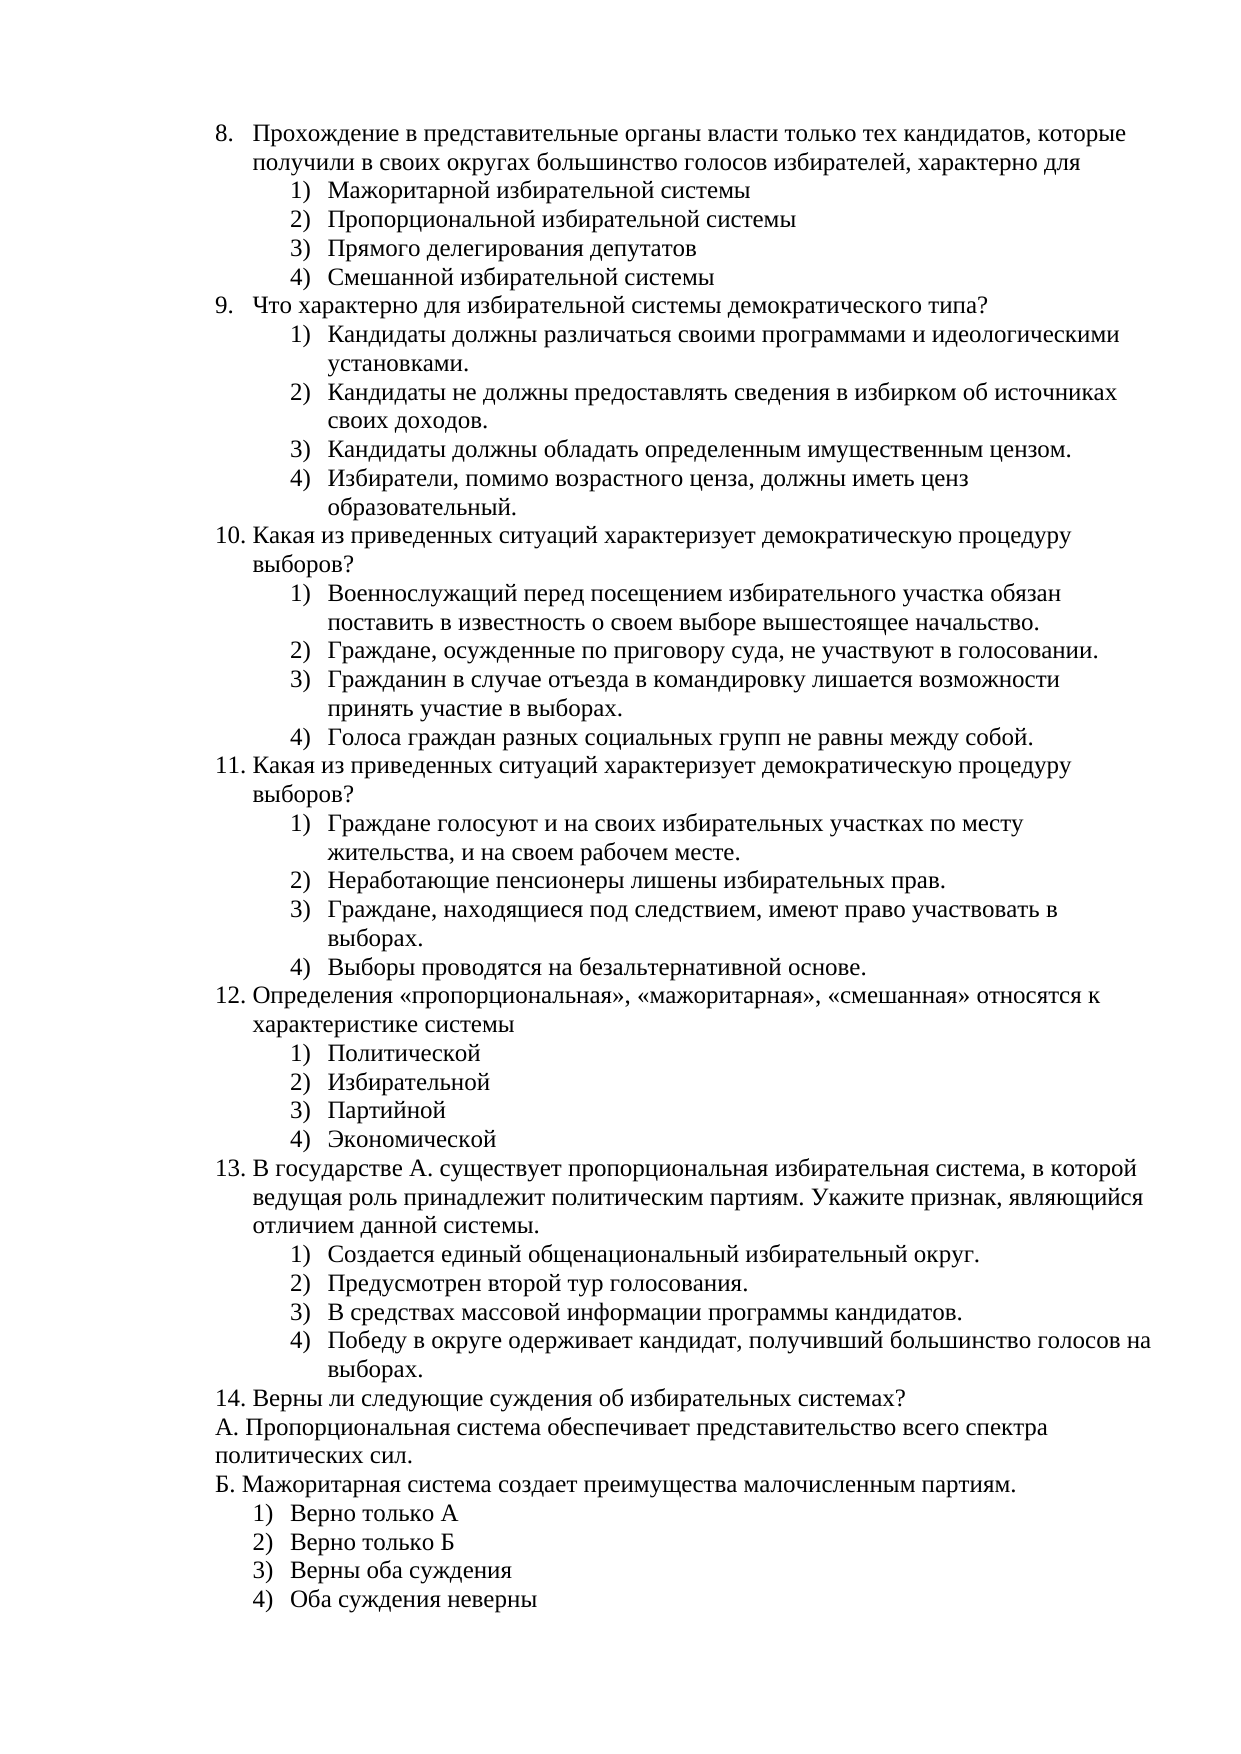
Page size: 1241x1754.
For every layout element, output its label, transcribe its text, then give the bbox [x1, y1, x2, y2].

list Мажоритарной избирательной системы [290, 176, 1152, 204]
list Оба суждения неверны [252, 1584, 1152, 1613]
list Экономической [290, 1124, 1152, 1153]
list Победу в округе одерживает кандидат, получивший большинство голосов на выборах. [290, 1326, 1152, 1383]
list Прямого делегирования депутатов [290, 233, 1152, 262]
list Определения «пропорциональная», «мажоритарная», «смешанная» относятся к характеристике системы [215, 981, 1152, 1038]
list Верны ли следующие суждения об избирательных системах? [215, 1383, 1152, 1412]
list Граждане, осужденные по приговору суда, не участвуют в голосовании. [290, 636, 1152, 664]
list Смешанной избирательной системы [290, 262, 1152, 291]
list Предусмотрен второй тур голосования. [290, 1268, 1152, 1297]
list Создается единый общенациональный избирательный округ. [290, 1239, 1152, 1268]
list Избирательной [290, 1067, 1152, 1096]
list Верно только Б [252, 1527, 1152, 1556]
list В государстве А. существует пропорциональная избирательная система, в которой ведущая роль принадлежит политическим партиям. Укажите признак, являющийся отличием данной системы. [215, 1153, 1152, 1239]
list Кандидаты не должны предоставлять сведения в избирком об источниках своих доходов. [290, 377, 1152, 434]
list Пропорциональной избирательной системы [290, 204, 1152, 233]
list Кандидаты должны обладать определенным имущественным цензом. [290, 434, 1152, 463]
list Какая из приведенных ситуаций характеризует демократическую процедуру выборов? [215, 751, 1152, 808]
list Какая из приведенных ситуаций характеризует демократическую процедуру выборов? [215, 521, 1152, 578]
list Гражданин в случае отъезда в командировку лишается возможности принять участие в выборах. [290, 664, 1152, 722]
list А. Пропорциональная система обеспечивает представительство всего спектра политических сил. [215, 1412, 1152, 1469]
list Неработающие пенсионеры лишены избирательных прав. [290, 866, 1152, 894]
list Прохождение в представительные органы власти только тех кандидатов, которые получили в своих округах большинство голосов избирателей, характерно для [215, 118, 1152, 176]
list Голоса граждан разных социальных групп не равны между собой. [290, 722, 1152, 751]
list Б. Мажоритарная система создает преимущества малочисленным партиям. [215, 1469, 1152, 1498]
list Верно только А [252, 1498, 1152, 1527]
list Граждане голосуют и на своих избирательных участках по месту жительства, и на своем рабочем месте. [290, 808, 1152, 866]
list Выборы проводятся на безальтернативной основе. [290, 952, 1152, 981]
list Политической [290, 1038, 1152, 1067]
list Военнослужащий перед посещением избирательного участка обязан поставить в известность о своем выборе вышестоящее начальство. [290, 578, 1152, 636]
list Кандидаты должны различаться своими программами и идеологическими установками. [290, 319, 1152, 377]
list Граждане, находящиеся под следствием, имеют право участвовать в выборах. [290, 894, 1152, 952]
list Что характерно для избирательной системы демократического типа? [215, 291, 1152, 319]
list В средствах массовой информации программы кандидатов. [290, 1297, 1152, 1326]
list Избиратели, помимо возрастного ценза, должны иметь ценз образовательный. [290, 463, 1152, 521]
list Партийной [290, 1096, 1152, 1124]
list Верны оба суждения [252, 1556, 1152, 1584]
